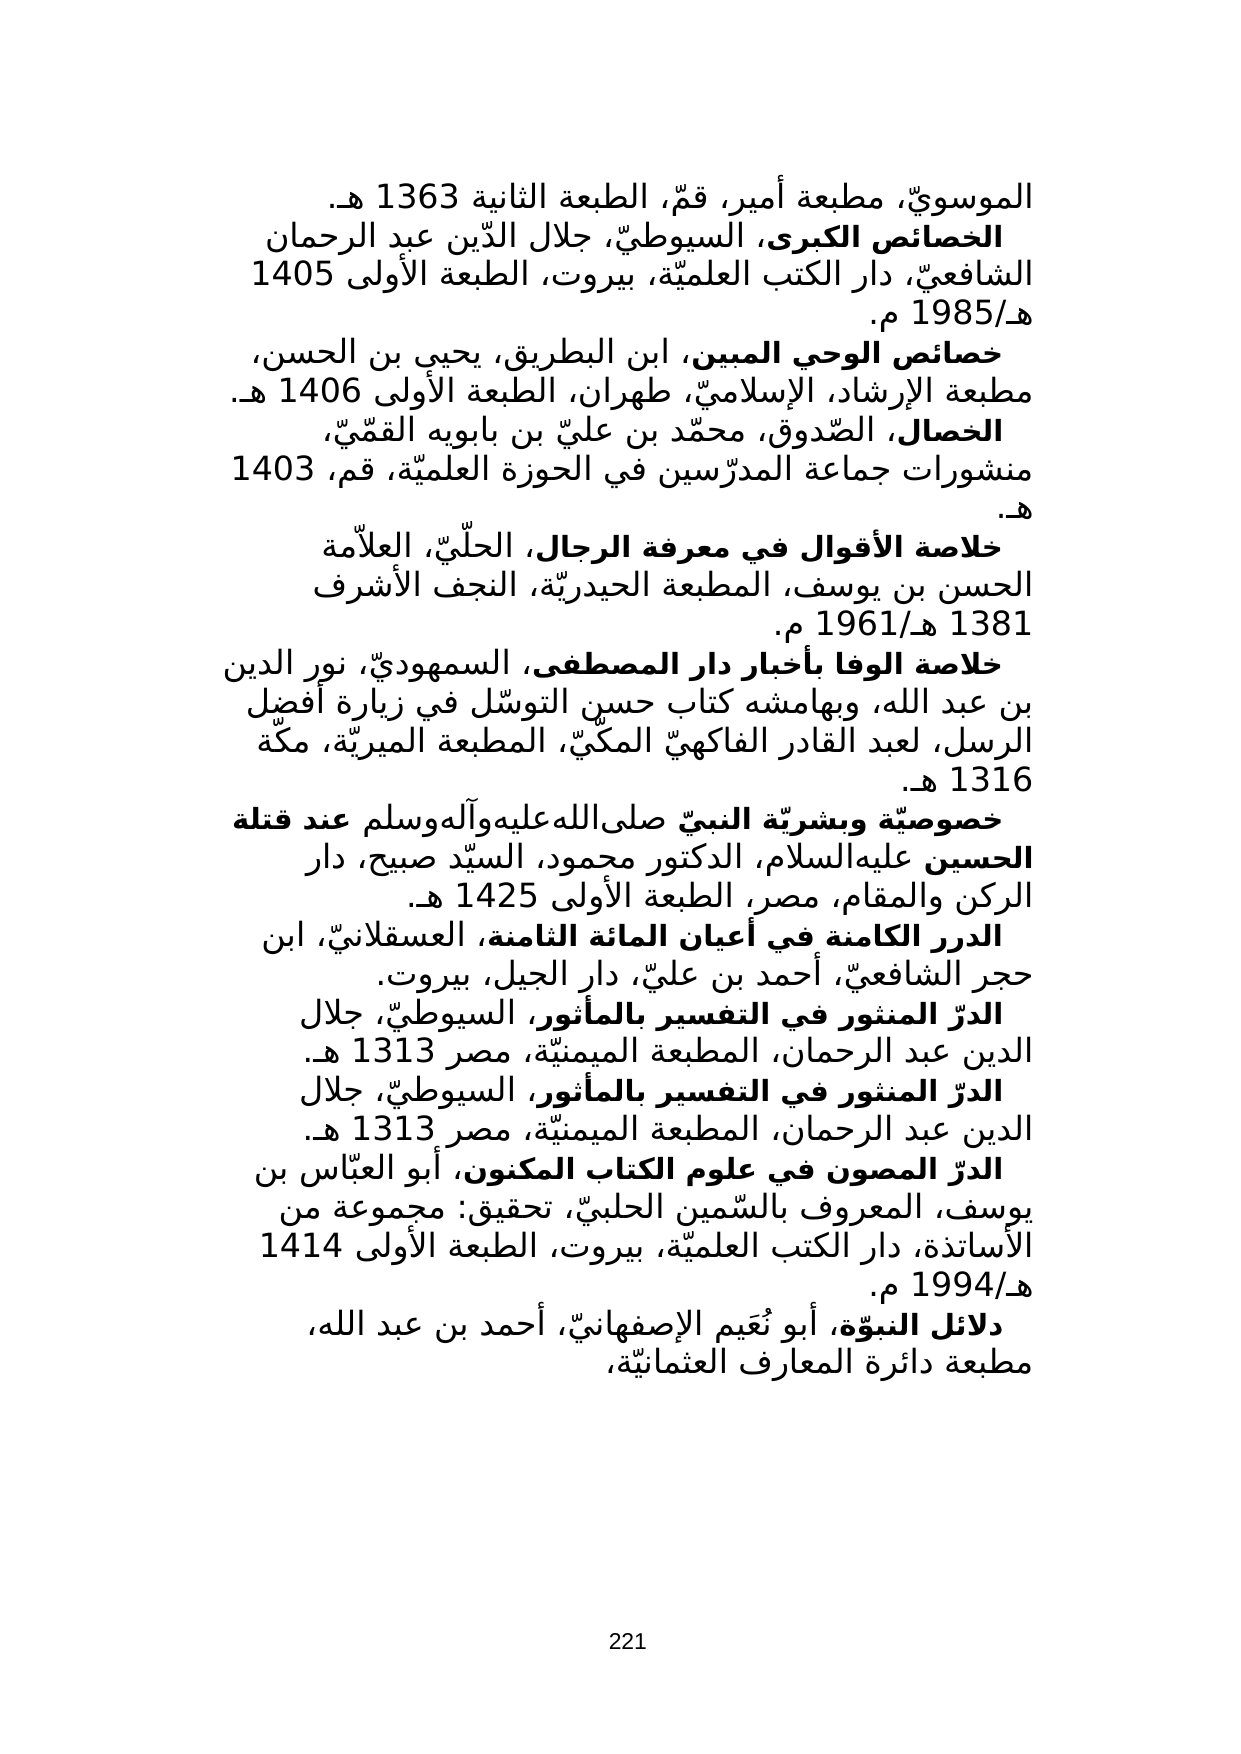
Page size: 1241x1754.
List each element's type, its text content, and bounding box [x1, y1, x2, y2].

text خلاصة الأقوال في معرفة الرجال، الحلّيّ، العلاّمة الحسن بن يوسف، المطبعة الحيدريّة، النجف الأشرف 1381 هـ/1961 م. [222, 527, 1033, 643]
text الخصائص الكبرى، السيوطيّ، جلال الدّين عبد الرحمان الشافعيّ، دار الكتب العلميّة، بيروت، الطبعة الأولى 1405 هـ/1985 م. [222, 216, 1033, 333]
text الدرّ المنثور في التفسير بالمأثور، السيوطيّ، جلال الدين عبد الرحمان، المطبعة الميمنيّة، مصر 1313 هـ. [222, 1071, 1033, 1148]
text خصوصيّة وبشريّة النبيّ صلى‌الله‌عليه‌وآله‌وسلم عند قتلة الحسين عليه‌السلام، الدكتور محمود، السيّد صبيح، دار الركن والمقام، مصر، الطبعة الأولى 1425 هـ. [222, 799, 1033, 915]
text الموسويّ، مطبعة أمير، قمّ، الطبعة الثانية 1363 هـ. [222, 177, 1033, 216]
text الخصال، الصّدوق، محمّد بن عليّ بن بابويه القمّيّ، منشورات جماعة المدرّسين في الحوزة العلميّة، قم، 1403 هـ. [222, 410, 1033, 527]
text دلائل النبوّة، أبو نُعَيم الإصفهانيّ، أحمد بن عبد الله، مطبعة دائرة المعارف العثمانيّة، [222, 1304, 1033, 1382]
text خصائص الوحي المبين، ابن البطريق، يحيى بن الحسن، مطبعة الإرشاد، الإسلاميّ، طهران، الطبعة الأولى 1406 هـ. [222, 333, 1033, 410]
text الدرّ المصون في علوم الكتاب المكنون، أبو العبّاس بن يوسف، المعروف بالسّمين الحلبيّ، تحقيق: مجموعة من الأساتذة، دار الكتب العلميّة، بيروت، الطبعة الأولى 1414 هـ/1994 م. [222, 1148, 1033, 1304]
text الدرر الكامنة في أعيان المائة الثامنة، العسقلانيّ، ابن حجر الشافعيّ، أحمد بن عليّ، دار الجيل، بيروت. [222, 915, 1033, 993]
text الدرّ المنثور في التفسير بالمأثور، السيوطيّ، جلال الدين عبد الرحمان، المطبعة الميمنيّة، مصر 1313 هـ. [222, 993, 1033, 1071]
text خلاصة الوفا بأخبار دار المصطفى، السمهوديّ، نور الدين بن عبد الله، وبهامشه كتاب حسن التوسّل في زيارة أفضل الرسل، لعبد القادر الفاكهيّ المكّيّ، المطبعة الميريّة، مكّة 1316 هـ. [222, 643, 1033, 799]
